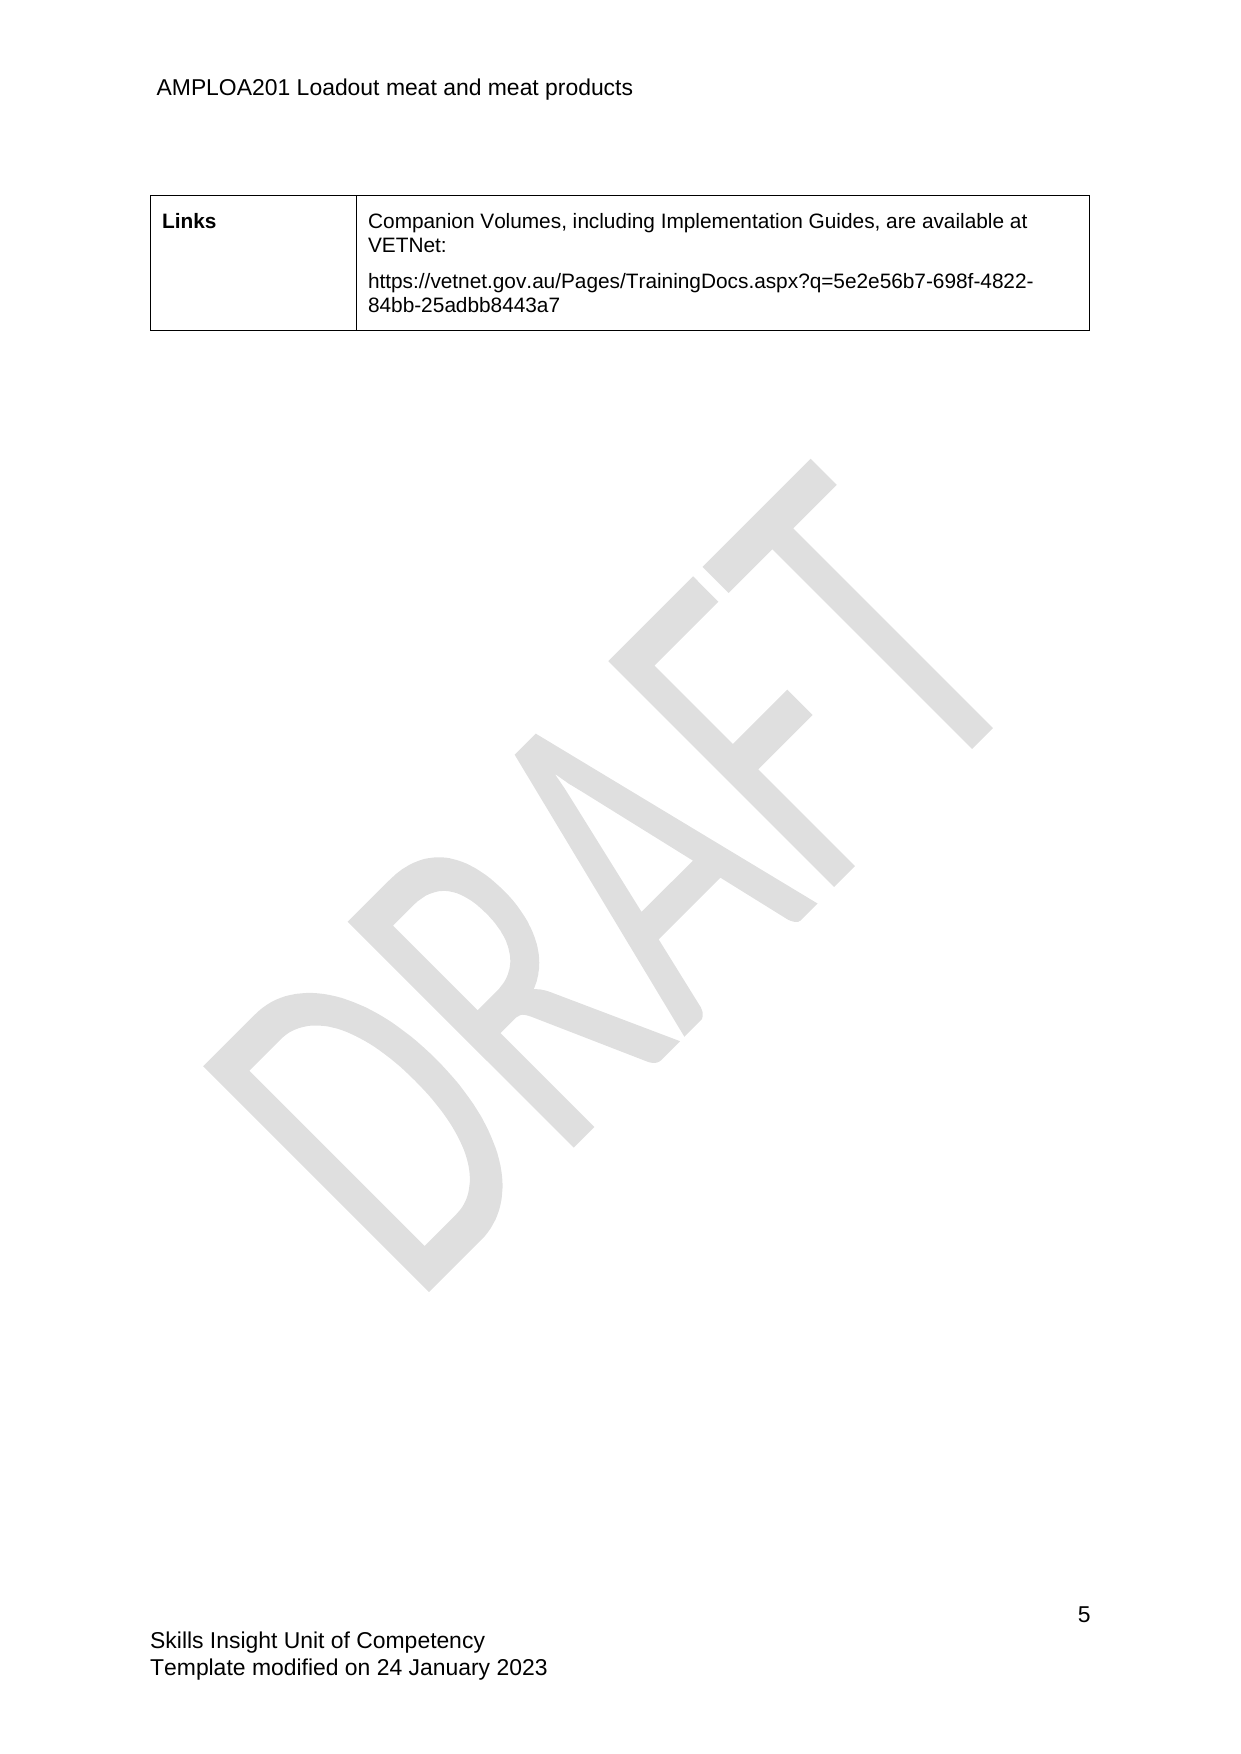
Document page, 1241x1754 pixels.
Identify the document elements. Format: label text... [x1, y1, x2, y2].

table_header Links [151, 196, 356, 329]
table_header Companion Volumes, including Implementation Guides, are available at VETNet: https://vetnet.gov.au/Pages/TrainingDocs.aspx?q=5e2e56b7-698f-4822-84bb-25adbb8443a7 [357, 196, 1089, 329]
